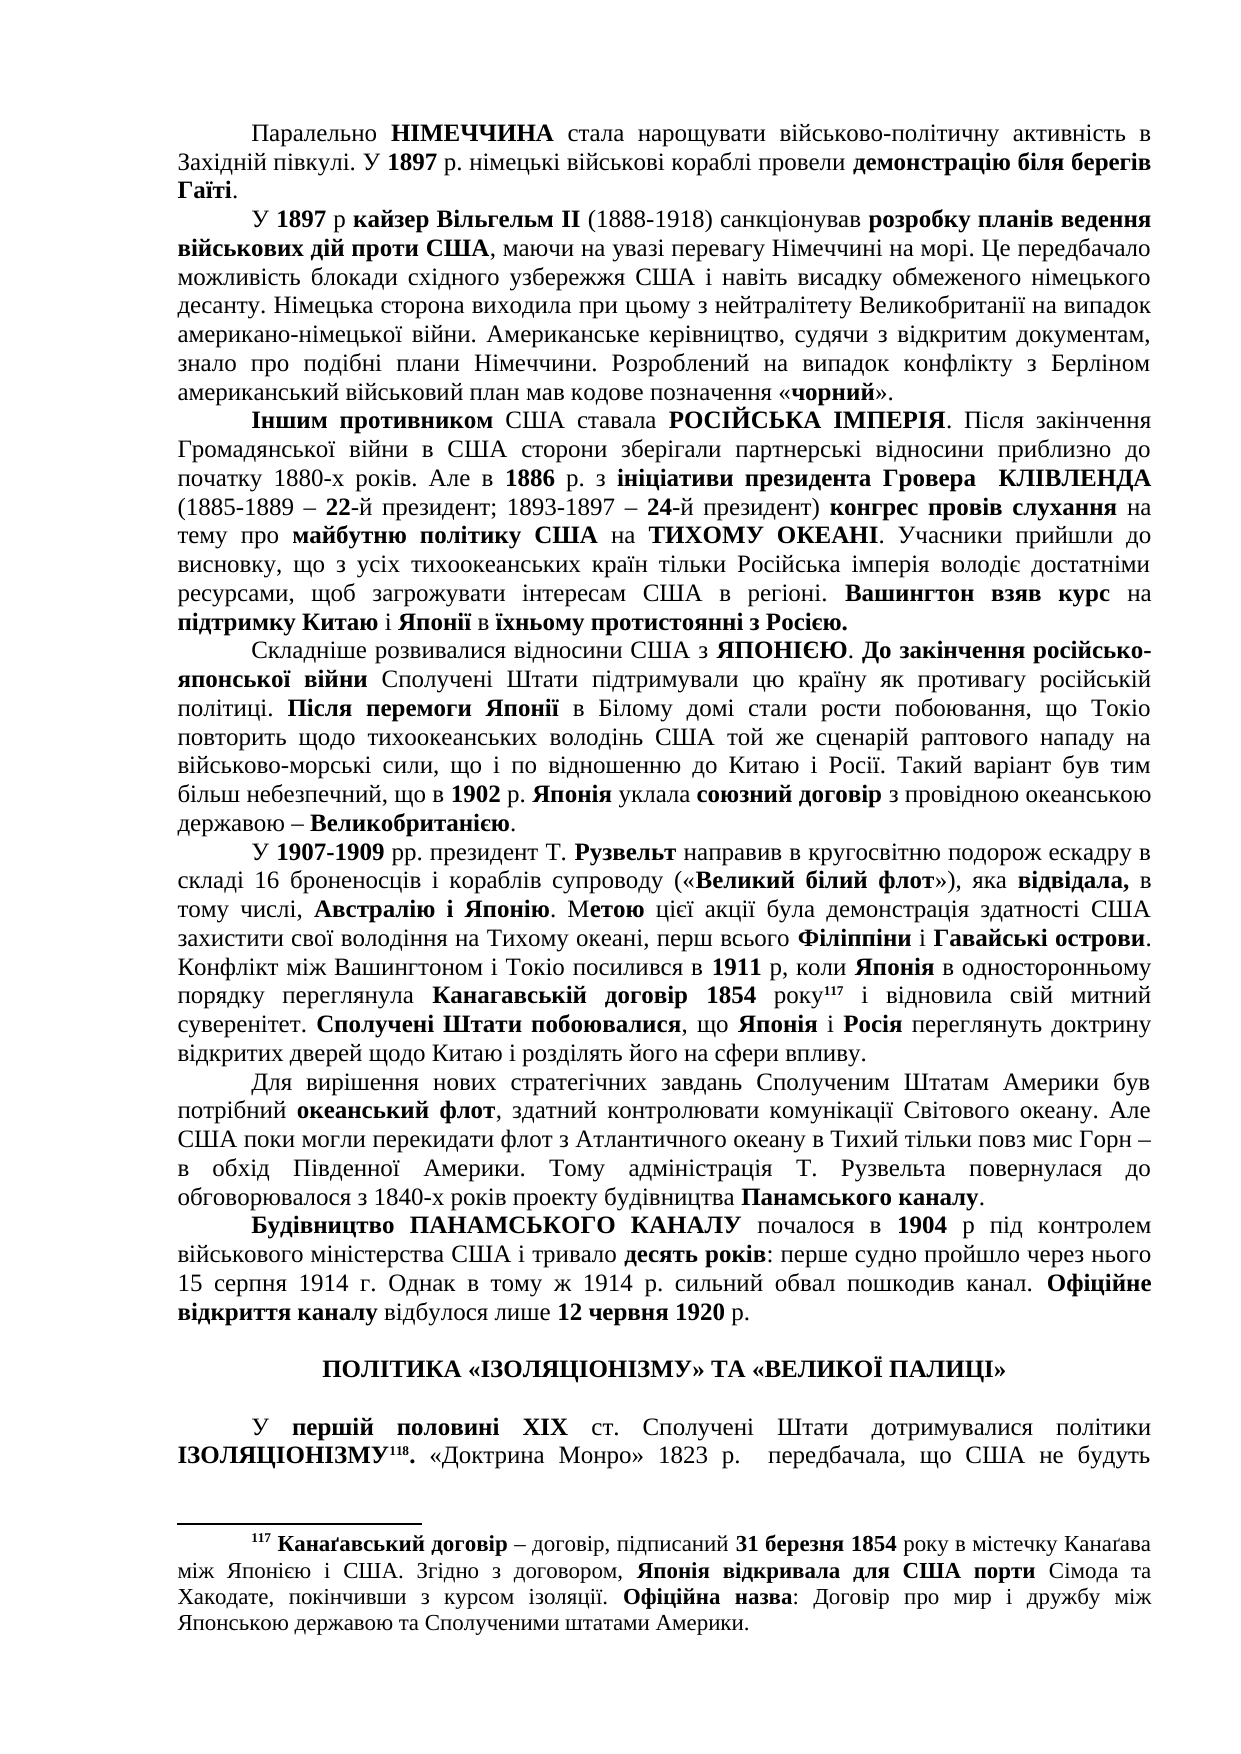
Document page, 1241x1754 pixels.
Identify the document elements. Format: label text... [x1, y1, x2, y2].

text Складніше розвивалися відносини США з ЯПОНІЄЮ. До закінчення російсько-японської війни Сполучені Штати підтримували цю країну як противагу російській політиці. Після перемоги Японії в Білому домі стали рости побоювання, що Токіо повторить щодо тихоокеанських володінь США той же сценарій раптового нападу на військово-морські сили, що і по відношенню до Китаю і Росії. Такий варіант був тим більш небезпечний, що в 1902 р. Японія уклала союзний договір з провідною океанською державою – Великобританією. [177, 636, 1152, 837]
text Іншим противником США ставала РОСІЙСЬКА ІМПЕРІЯ. Після закінчення Громадянської війни в США сторони зберігали партнерські відносини приблизно до початку 1880-х років. Але в 1886 р. з ініціативи президента Гровера КЛІВЛЕНДА (1885-1889 – 22-й президент; 1893-1897 – 24-й президент) конгрес провів слухання на тему про майбутню політику США на ТИХОМУ ОКЕАНІ. Учасники прийшли до висновку, що з усіх тихоокеанських країн тільки Російська імперія володіє достатніми ресурсами, щоб загрожувати інтересам США в регіоні. Вашингтон взяв курс на підтримку Китаю і Японії в їхньому протистоянні з Росією. [177, 406, 1152, 636]
text Паралельно НІМЕЧЧИНА стала нарощувати військово-політичну активність в Західній півкулі. У 1897 р. німецькі військові кораблі провели демонстрацію біля берегів Гаїті. [177, 118, 1152, 204]
text ПОЛІТИКА «ІЗОЛЯЦІОНІЗМУ» ТА «ВЕЛИКОЇ ПАЛИЦІ» [177, 1354, 1152, 1383]
text Для вирішення нових стратегічних завдань Сполученим Штатам Америки був потрібний океанський флот, здатний контролювати комунікації Світового океану. Але США поки могли перекидати флот з Атлантичного океану в Тихий тільки повз мис Горн – в обхід Південної Америки. Тому адміністрація Т. Рузвельта повернулася до обговорювалося з 1840-х років проекту будівництва Панамського каналу. [177, 1067, 1152, 1211]
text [177, 1412, 1152, 1469]
text У 1907-1909 рр. президент Т. Рузвельт направив в кругосвітню подорож ескадру в складі 16 броненосців і кораблів супроводу («Великий білий флот»), яка відвідала, в тому числі, Австралію і Японію. Метою цієї акції була демонстрація здатності США захистити свої володіння на Тихому океані, перш всього Філіппіни і Гавайські острови. Конфлікт між Вашингтоном і Токіо посилився в 1911 р, коли Японія в односторонньому порядку переглянула Канагавській договір 1854 року і відновила свій митний суверенітет. Сполучені Штати побоювалися, що Японія і Росія переглянуть доктрину відкритих дверей щодо Китаю і розділять його на сфери впливу. [177, 837, 1152, 1067]
text Будівництво ПАНАМСЬКОГО КАНАЛУ почалося в 1904 р під контролем військового міністерства США і тривало десять років: перше судно пройшло через нього 15 серпня 1914 г. Однак в тому ж 1914 р. сильний обвал пошкодив канал. Офіційне відкриття каналу відбулося лише 12 червня 1920 р. [177, 1211, 1152, 1326]
text У 1897 р кайзер Вільгельм II (1888-1918) санкціонував розробку планів ведення військових дій проти США, маючи на увазі перевагу Німеччині на морі. Це передбачало можливість блокади східного узбережжя США і навіть висадку обмеженого німецького десанту. Німецька сторона виходила при цьому з нейтралітету Великобританії на випадок американо-німецької війни. Американське керівництво, судячи з відкритим документам, знало про подібні плани Німеччини. Розроблений на випадок конфлікту з Берліном американський військовий план мав кодове позначення «чорний». [177, 204, 1152, 406]
